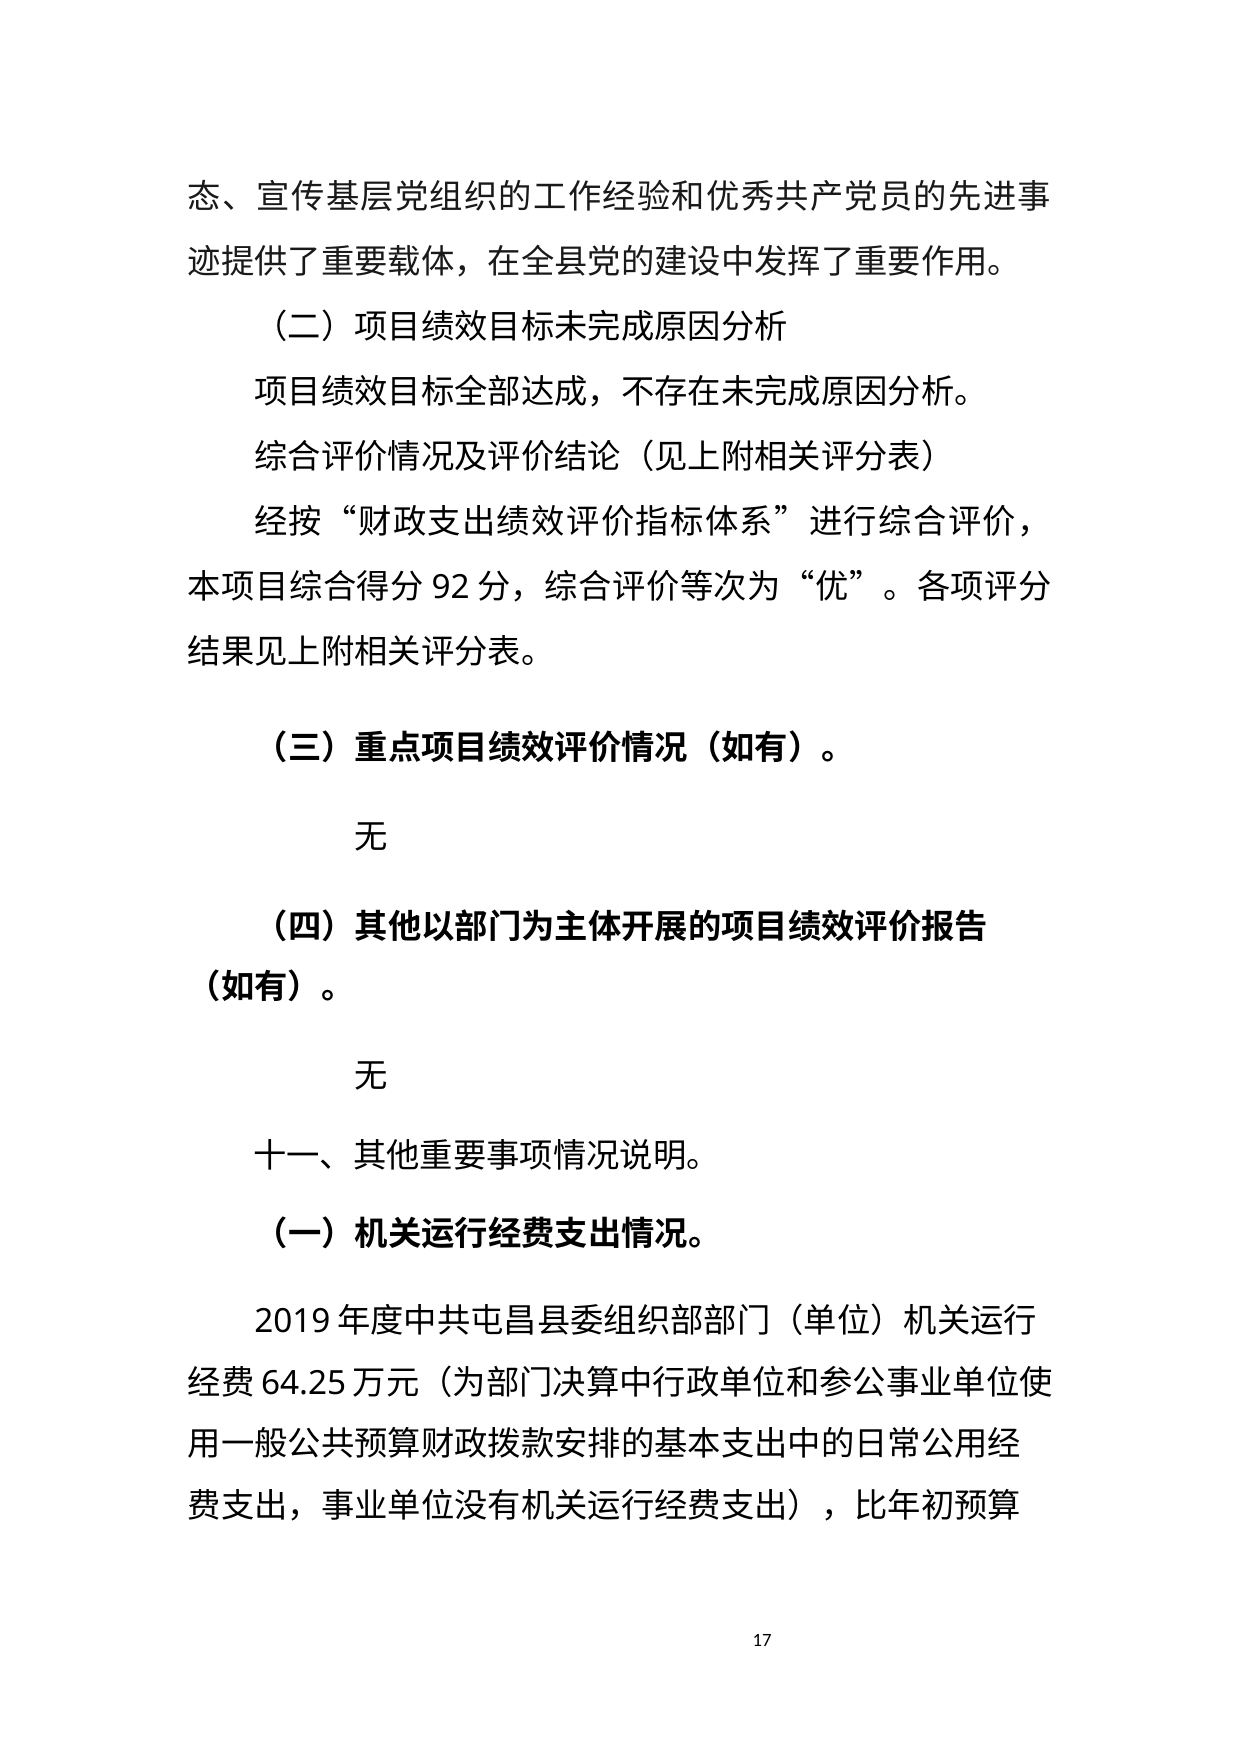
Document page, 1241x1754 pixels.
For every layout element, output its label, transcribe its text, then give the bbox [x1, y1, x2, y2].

text 无 [187, 801, 1053, 861]
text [187, 1284, 1053, 1529]
text （三）重点项目绩效评价情况（如有）。 [187, 711, 1053, 771]
text 项目绩效目标全部达成，不存在未完成原因分析。 [187, 357, 1053, 422]
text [187, 162, 1053, 292]
text （四）其他以部门为主体开展的项目绩效评价报告（如有）。 [187, 890, 1053, 1010]
text （一）机关运行经费支出情况。 [187, 1206, 1053, 1254]
text 经按“财政支出绩效评价指标体系”进行综合评价，本项目综合得分92分，综合评价等次为“优”。各项评分结果见上附相关评分表。 [187, 487, 1053, 682]
text 无 [187, 1039, 1053, 1100]
text （二）项目绩效目标未完成原因分析 [187, 292, 1053, 357]
text 综合评价情况及评价结论（见上附相关评分表） [187, 422, 1053, 487]
text 十一、其他重要事项情况说明。 [187, 1129, 1053, 1177]
